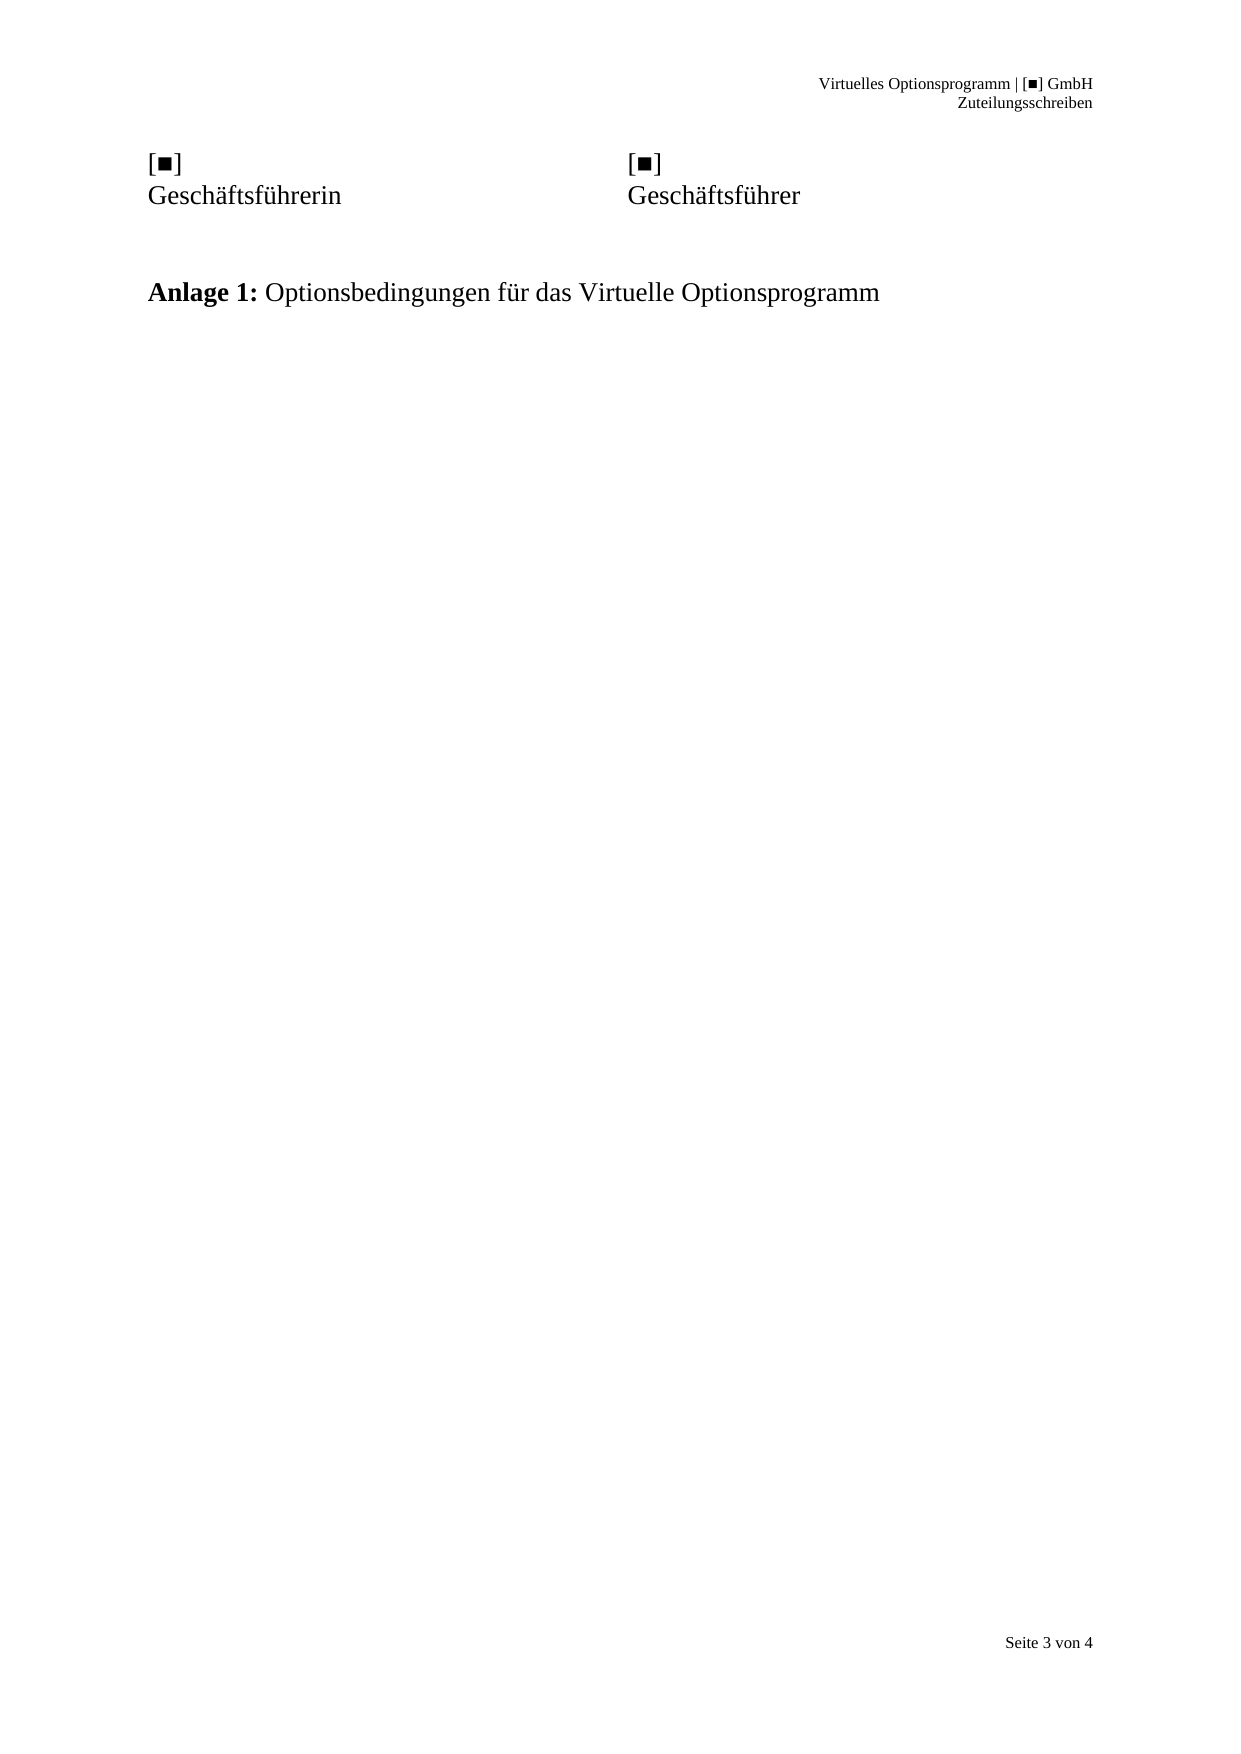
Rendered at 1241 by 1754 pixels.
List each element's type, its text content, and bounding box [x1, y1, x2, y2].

table_header [■] [616, 148, 1096, 179]
table_cell Geschäftsführerin [136, 179, 616, 210]
table_header [■] [136, 148, 616, 179]
table_cell Geschäftsführer [616, 179, 1096, 210]
text Anlage 1: Optionsbedingungen für das Virtuelle Optionsprogramm [148, 274, 1093, 308]
